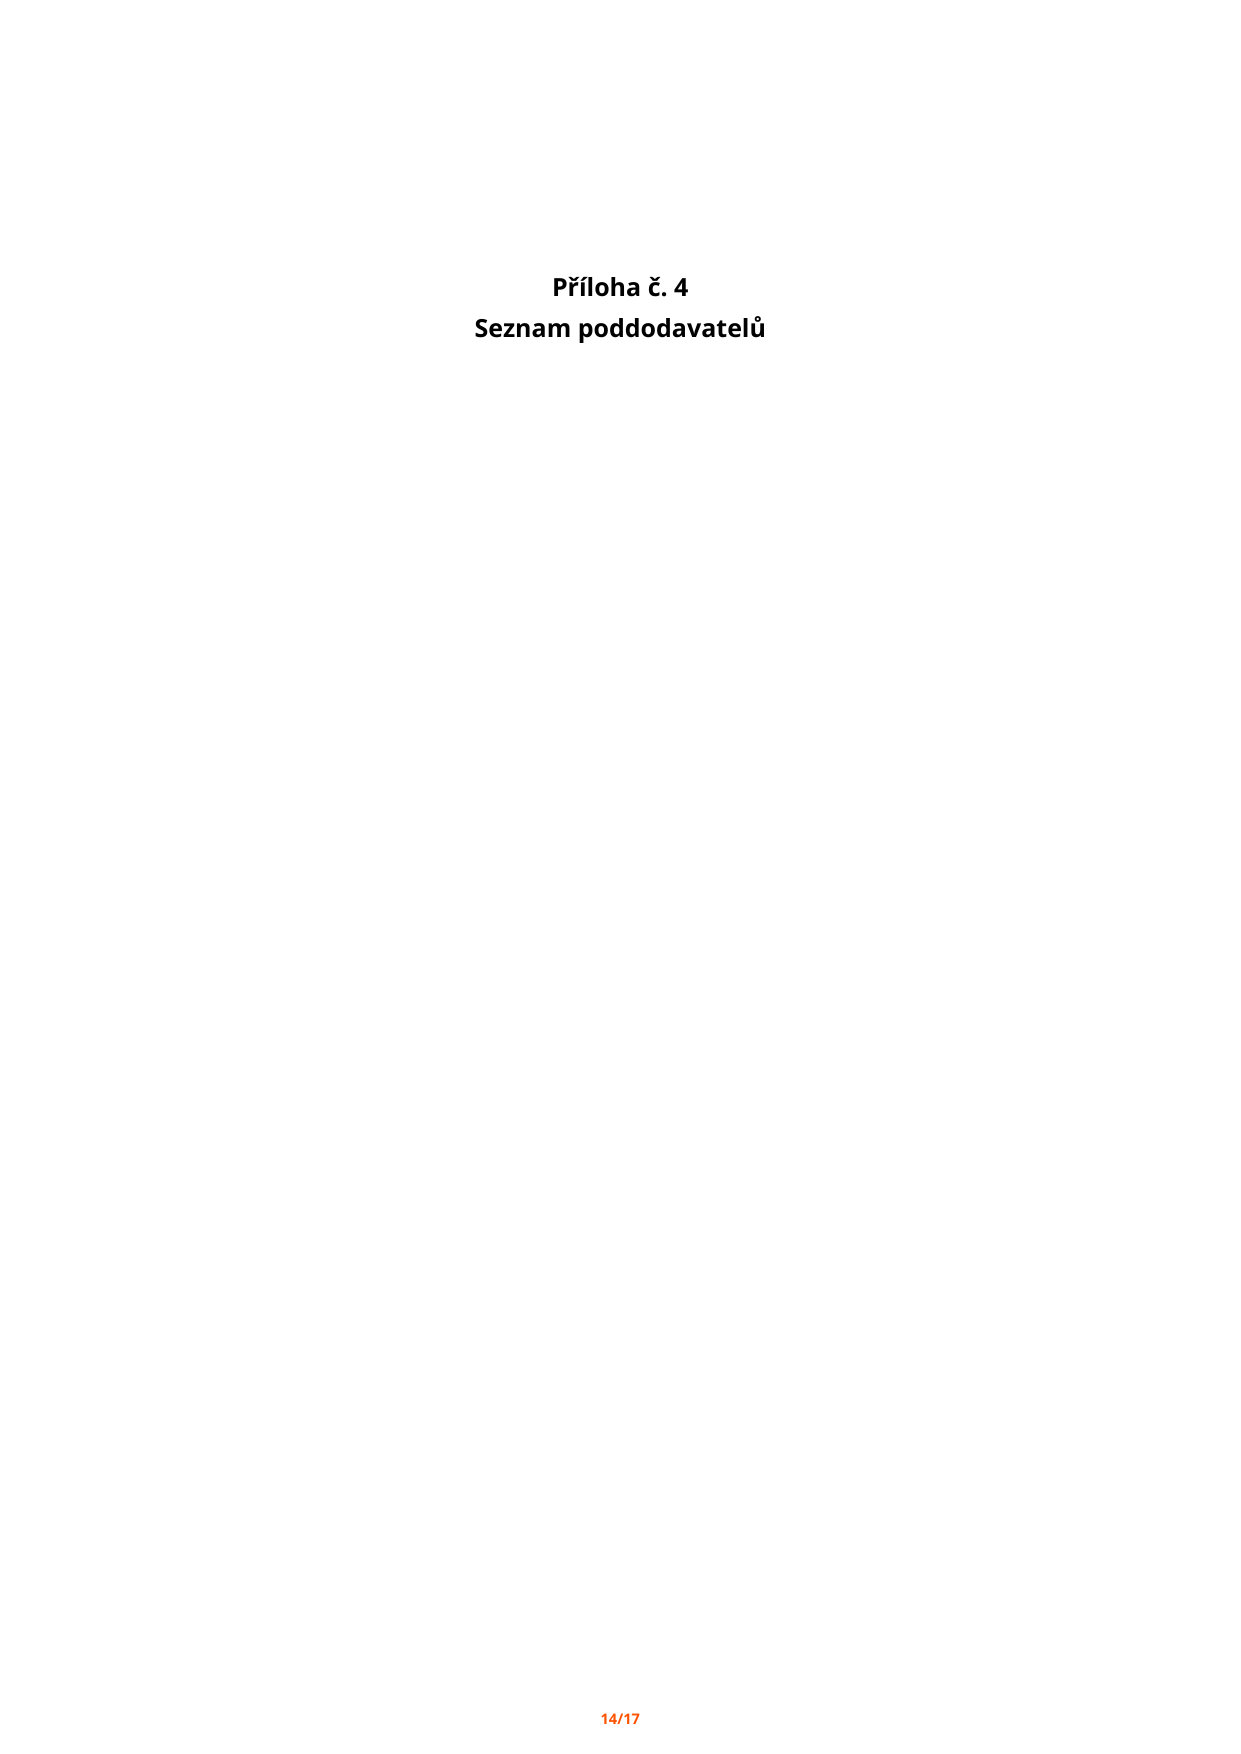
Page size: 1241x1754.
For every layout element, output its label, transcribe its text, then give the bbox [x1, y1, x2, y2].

text Příloha č. 4 [148, 273, 1093, 302]
text Seznam poddodavatelů [148, 314, 1093, 343]
